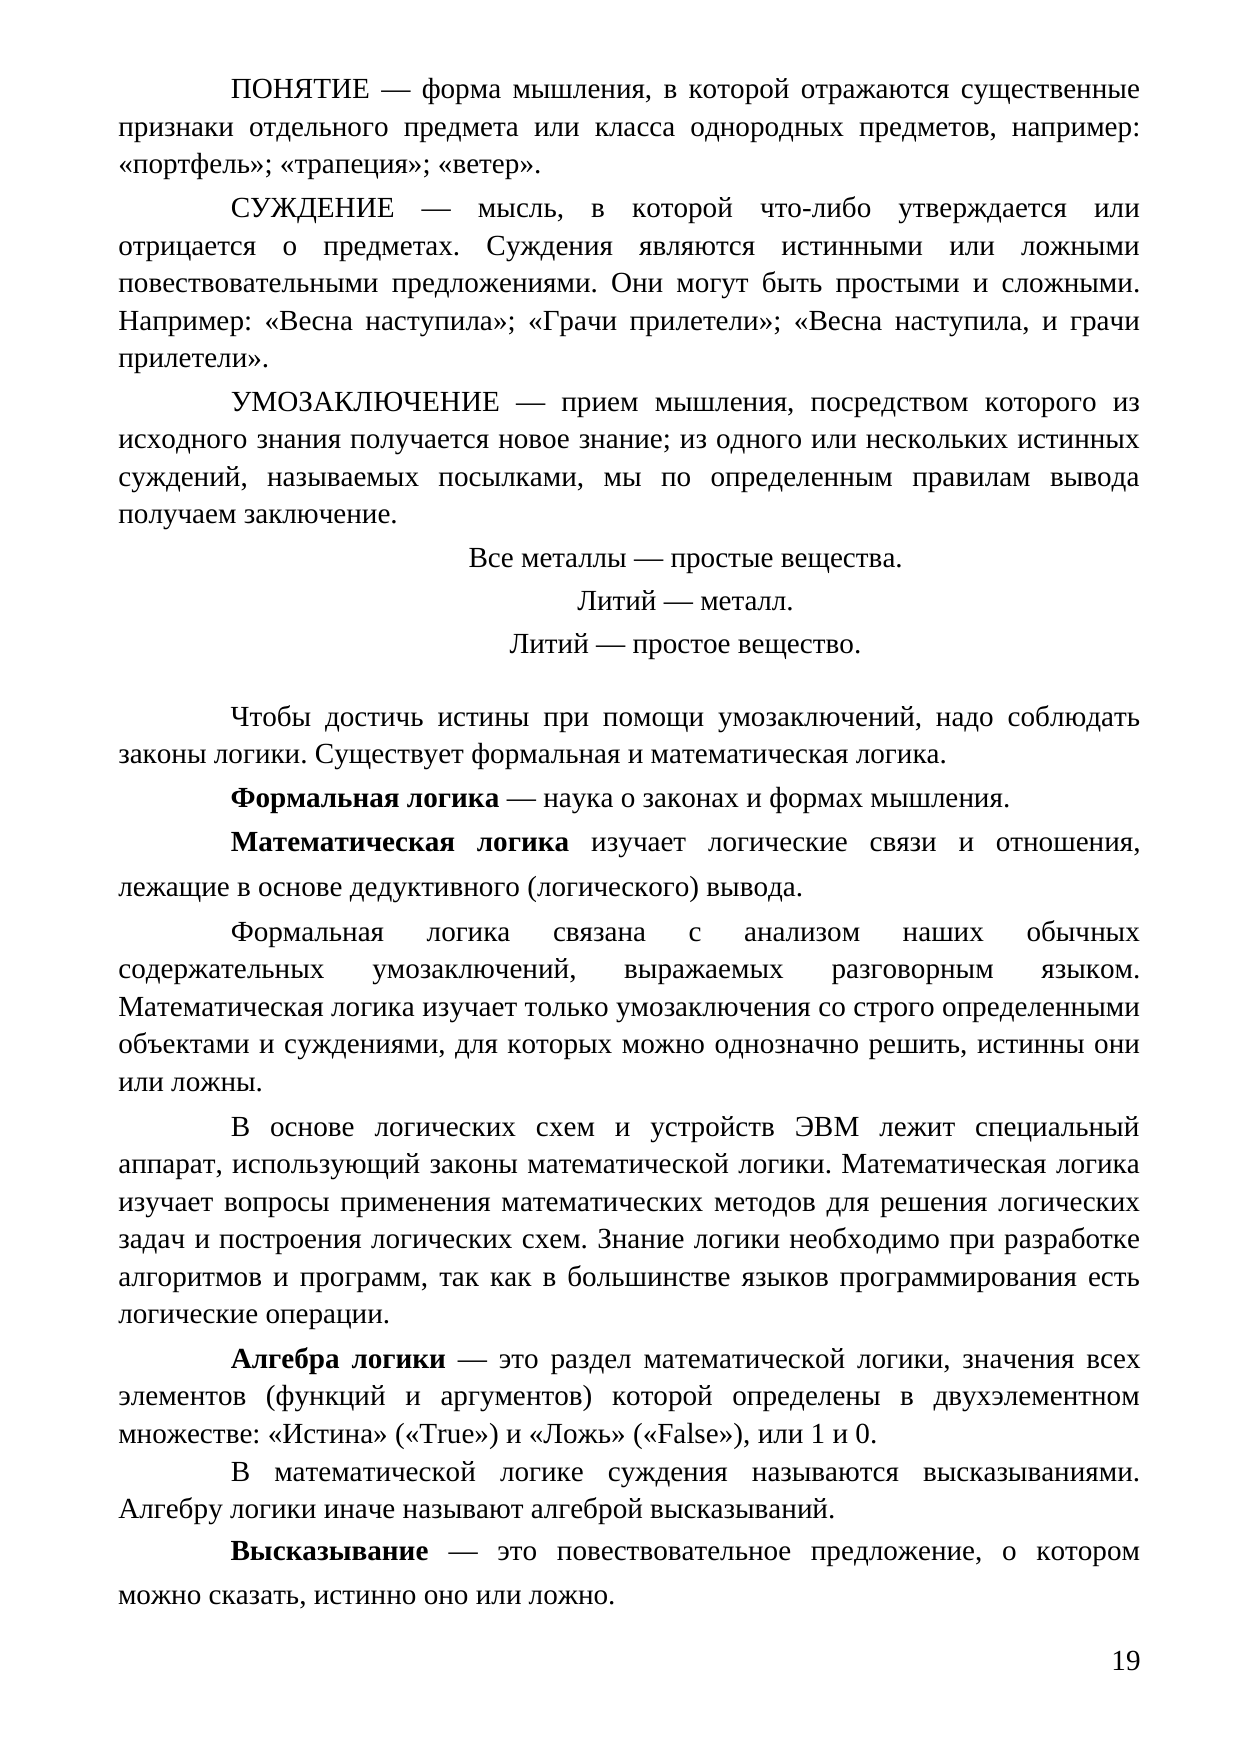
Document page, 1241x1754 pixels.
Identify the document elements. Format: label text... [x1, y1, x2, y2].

text Литий — металл. [229, 583, 1141, 616]
text СУЖДЕНИЕ — мысль, в которой что-либо утверждается или отрицается о предметах. Суждения являются истинными или ложными повествовательными предложениями. Они могут быть простыми и сложными. Например: «Весна наступила»; «Грачи прилетели»; «Весна наступила, и грачи прилетели». [118, 190, 1141, 374]
text В основе логических схем и устройств ЭВМ лежит специальный аппарат, использующий законы математической логики. Математическая логика изучает вопросы применения математических методов для решения логических задач и построения логических схем. Знание логики необходимо при разработке алгоритмов и программ, так как в большинстве языков программирования есть логические операции. [118, 1109, 1141, 1330]
text ПОНЯТИЕ — форма мышления, в которой отражаются существенные признаки отдельного предмета или класса однородных предметов, например: «портфель»; «трапеция»; «ветер». [118, 72, 1141, 180]
text Алгебра логики — это раздел математической логики, значения всех элементов (функций и аргументов) которой определены в двухэлементном множестве: «Истина» («True») и «Ложь» («False»), или 1 и 0. [118, 1341, 1141, 1449]
text Литий — простое вещество. [229, 626, 1141, 659]
text Чтобы достичь истины при помощи умозаключений, надо соблюдать законы логики. Существует формальная и математическая логика. [118, 699, 1141, 770]
text Формальная логика связана с анализом наших обычных содержательных умозаключений, выражаемых разговорным языком. Математическая логика изучает только умозаключения со строго определенными объектами и суждениями, для которых можно однозначно решить, истинны они или ложны. [118, 914, 1141, 1098]
text Все металлы — простые вещества. [229, 540, 1142, 573]
text Математическая логика изучает логические связи и отношения, лежащие в основе дедуктивного (логического) вывода. [118, 824, 1141, 903]
text Формальная логика — наука о законах и формах мышления. [229, 780, 1012, 813]
text В математической логике суждения называются высказываниями. Алгебру логики иначе называют алгеброй высказываний. [118, 1454, 1141, 1525]
text Высказывание — это повествовательное предложение, о котором можно сказать, истинно оно или ложно. [118, 1533, 1141, 1611]
text УМОЗАКЛЮЧЕНИЕ — прием мышления, посредством которого из исходного знания получается новое знание; из одного или нескольких истинных суждений, называемых посылками, мы по определенным правилам вывода получаем заключение. [118, 384, 1141, 530]
